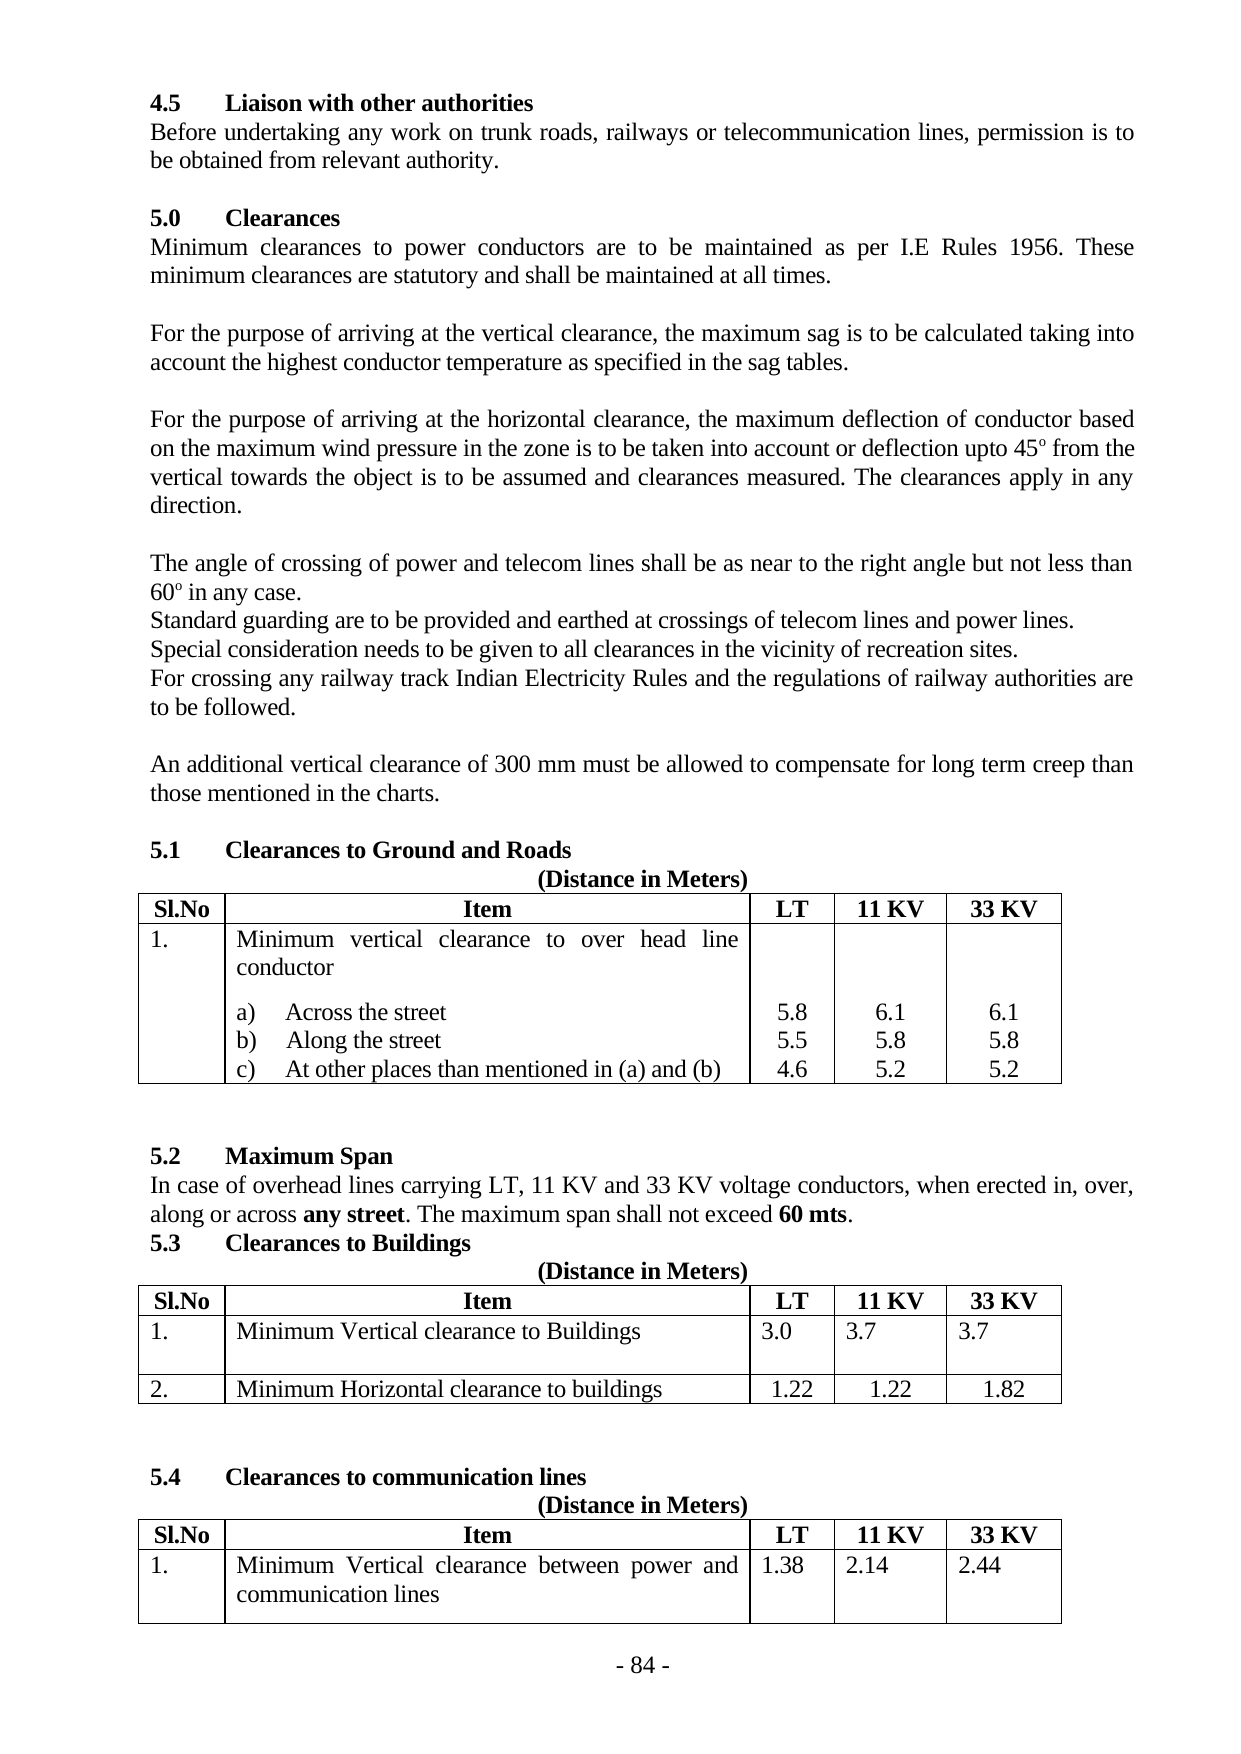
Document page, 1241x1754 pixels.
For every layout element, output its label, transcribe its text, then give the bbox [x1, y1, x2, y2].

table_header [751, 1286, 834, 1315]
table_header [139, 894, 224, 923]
text 5.1 Clearances to Ground and Roads [150, 835, 1135, 864]
text 5.3 Clearances to Buildings [150, 1228, 1135, 1256]
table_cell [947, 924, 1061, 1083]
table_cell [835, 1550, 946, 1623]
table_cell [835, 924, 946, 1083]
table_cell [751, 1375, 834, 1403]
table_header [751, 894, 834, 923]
text (Distance in Meters) [150, 1256, 1135, 1285]
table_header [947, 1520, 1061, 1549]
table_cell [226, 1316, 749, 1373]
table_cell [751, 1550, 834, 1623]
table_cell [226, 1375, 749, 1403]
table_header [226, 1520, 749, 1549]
text The angle of crossing of power and telecom lines shall be as near to the right angle but not less than 60o in any case. [150, 548, 1135, 605]
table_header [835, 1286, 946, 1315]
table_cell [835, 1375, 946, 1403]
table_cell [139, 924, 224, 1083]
text For the purpose of arriving at the vertical clearance, the maximum sag is to be calculated taking into account the highest conductor temperature as specified in the sag tables. [150, 318, 1135, 375]
text (Distance in Meters) [150, 864, 1135, 893]
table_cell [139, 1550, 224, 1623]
text An additional vertical clearance of 300 mm must be allowed to compensate for long term creep than those mentioned in the charts. [150, 749, 1135, 807]
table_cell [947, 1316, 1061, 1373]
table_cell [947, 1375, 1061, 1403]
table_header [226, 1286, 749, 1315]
text Special consideration needs to be given to all clearances in the vicinity of recreation sites. [150, 634, 1135, 663]
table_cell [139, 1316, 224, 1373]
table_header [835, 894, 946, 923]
text 5.2 Maximum Span [150, 1141, 1135, 1170]
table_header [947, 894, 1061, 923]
text 5.4 Clearances to communication lines [150, 1462, 1135, 1491]
text 5.0 Clearances [150, 203, 1135, 232]
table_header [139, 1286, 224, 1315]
text In case of overhead lines carrying LT, 11 KV and 33 KV voltage conductors, when erected in, over, along or across any street. The maximum span shall not exceed 60 mts. [150, 1170, 1135, 1228]
text For the purpose of arriving at the horizontal clearance, the maximum deflection of conductor based on the maximum wind pressure in the zone is to be taken into account or deflection upto 45o from the vertical towards the object is to be assumed and clearances measured. The clearances apply in any direction. [150, 404, 1135, 519]
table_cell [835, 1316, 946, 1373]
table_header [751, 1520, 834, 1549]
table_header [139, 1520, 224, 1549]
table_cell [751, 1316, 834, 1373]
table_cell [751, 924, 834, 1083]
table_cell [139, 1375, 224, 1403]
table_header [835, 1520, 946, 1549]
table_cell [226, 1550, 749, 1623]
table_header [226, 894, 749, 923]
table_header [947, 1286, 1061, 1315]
text Standard guarding are to be provided and earthed at crossings of telecom lines and power lines. [150, 605, 1135, 634]
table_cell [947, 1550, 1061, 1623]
text Before undertaking any work on trunk roads, railways or telecommunication lines, permission is to be obtained from relevant authority. [150, 117, 1135, 174]
text 4.5 Liaison with other authorities [150, 88, 1135, 117]
text (Distance in Meters) [150, 1491, 1135, 1519]
text For crossing any railway track Indian Electricity Rules and the regulations of railway authorities are to be followed. [150, 663, 1135, 720]
text Minimum clearances to power conductors are to be maintained as per I.E Rules 1956. These minimum clearances are statutory and shall be maintained at all times. [150, 232, 1135, 289]
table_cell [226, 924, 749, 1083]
